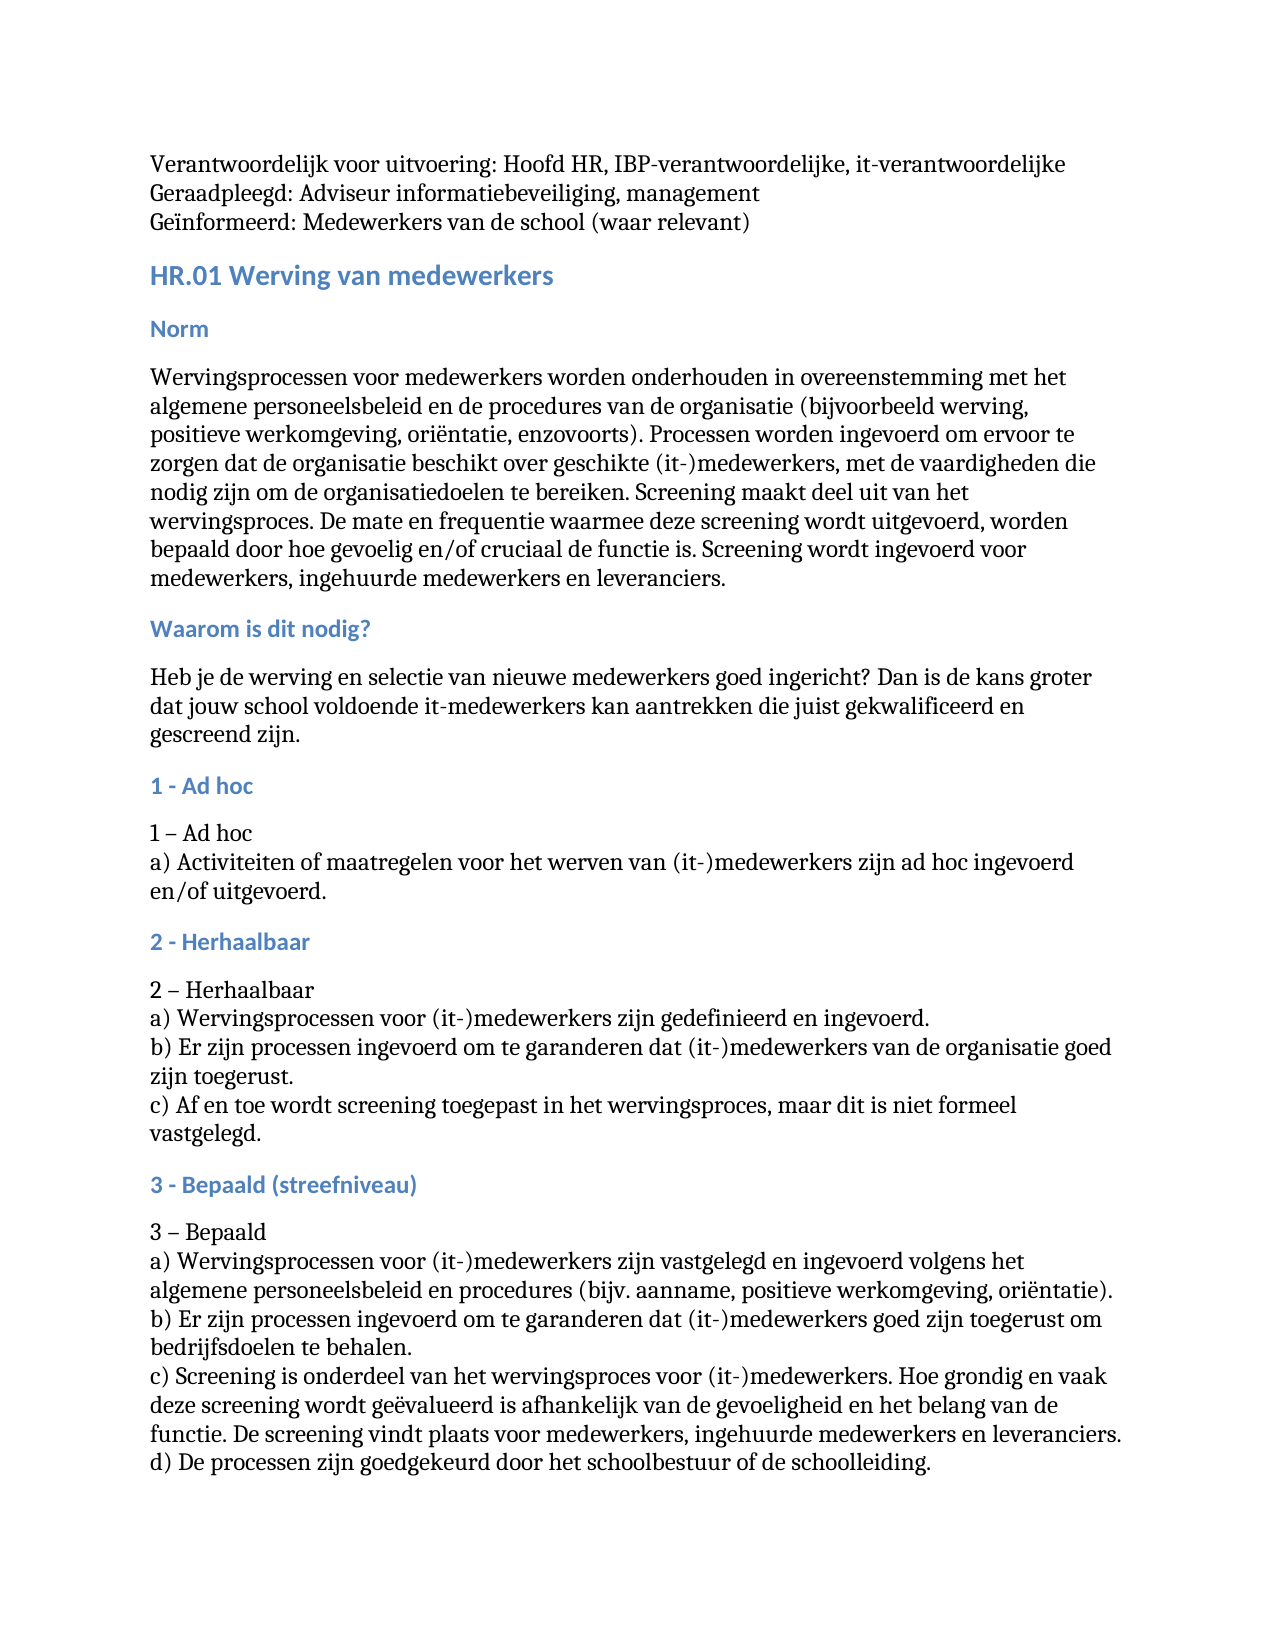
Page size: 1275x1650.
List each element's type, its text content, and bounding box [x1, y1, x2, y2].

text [150, 150, 1125, 236]
text 1 – Ad hoc a) Activiteiten of maatregelen voor het werven van (it-)medewerkers zijn ad hoc ingevoerd en/of uitgevoerd. [150, 819, 1125, 906]
subtitle Norm [150, 313, 1125, 344]
subtitle 3 - Bepaald (streefniveau) [150, 1169, 1125, 1199]
text Heb je de werving en selectie van nieuwe medewerkers goed ingericht? Dan is de kans groter dat jouw school voldoende it-medewerkers kan aantrekken die juist gekwalificeerd en gescreend zijn. [150, 663, 1125, 749]
text 2 – Herhaalbaar a) Wervingsprocessen voor (it-)medewerkers zijn gedefinieerd en ingevoerd. b) Er zijn processen ingevoerd om te garanderen dat (it-)medewerkers van de organisatie goed zijn toegerust. c) Af en toe wordt screening toegepast in het wervingsproces, maar dit is niet formeel vastgelegd. [150, 976, 1125, 1148]
subtitle HR.01 Werving van medewerkers [150, 257, 1125, 293]
text 3 – Bepaald a) Wervingsprocessen voor (it-)medewerkers zijn vastgelegd en ingevoerd volgens het algemene personeelsbeleid en procedures (bijv. aanname, positieve werkomgeving, oriëntatie). b) Er zijn processen ingevoerd om te garanderen dat (it-)medewerkers goed zijn toegerust om bedrijfsdoelen te behalen. c) Screening is onderdeel van het wervingsproces voor (it-)medewerkers. Hoe grondig en vaak deze screening wordt geëvalueerd is afhankelijk van de gevoeligheid en het belang van de functie. De screening vindt plaats voor medewerkers, ingehuurde medewerkers en leveranciers. d) De processen zijn goedgekeurd door het schoolbestuur of de schoolleiding. [150, 1218, 1125, 1477]
subtitle 1 - Ad hoc [150, 770, 1125, 801]
subtitle 2 - Herhaalbaar [150, 926, 1125, 957]
subtitle Waarom is dit nodig? [150, 614, 1125, 644]
text Wervingsprocessen voor medewerkers worden onderhouden in overeenstemming met het algemene personeelsbeleid en de procedures van de organisatie (bijvoorbeeld werving, positieve werkomgeving, oriëntatie, enzovoorts). Processen worden ingevoerd om ervoor te zorgen dat de organisatie beschikt over geschikte (it-)medewerkers, met de vaardigheden die nodig zijn om de organisatiedoelen te bereiken. Screening maakt deel uit van het wervingsproces. De mate en frequentie waarmee deze screening wordt uitgevoerd, worden bepaald door hoe gevoelig en/of cruciaal de functie is. Screening wordt ingevoerd voor medewerkers, ingehuurde medewerkers en leveranciers. [150, 363, 1125, 593]
